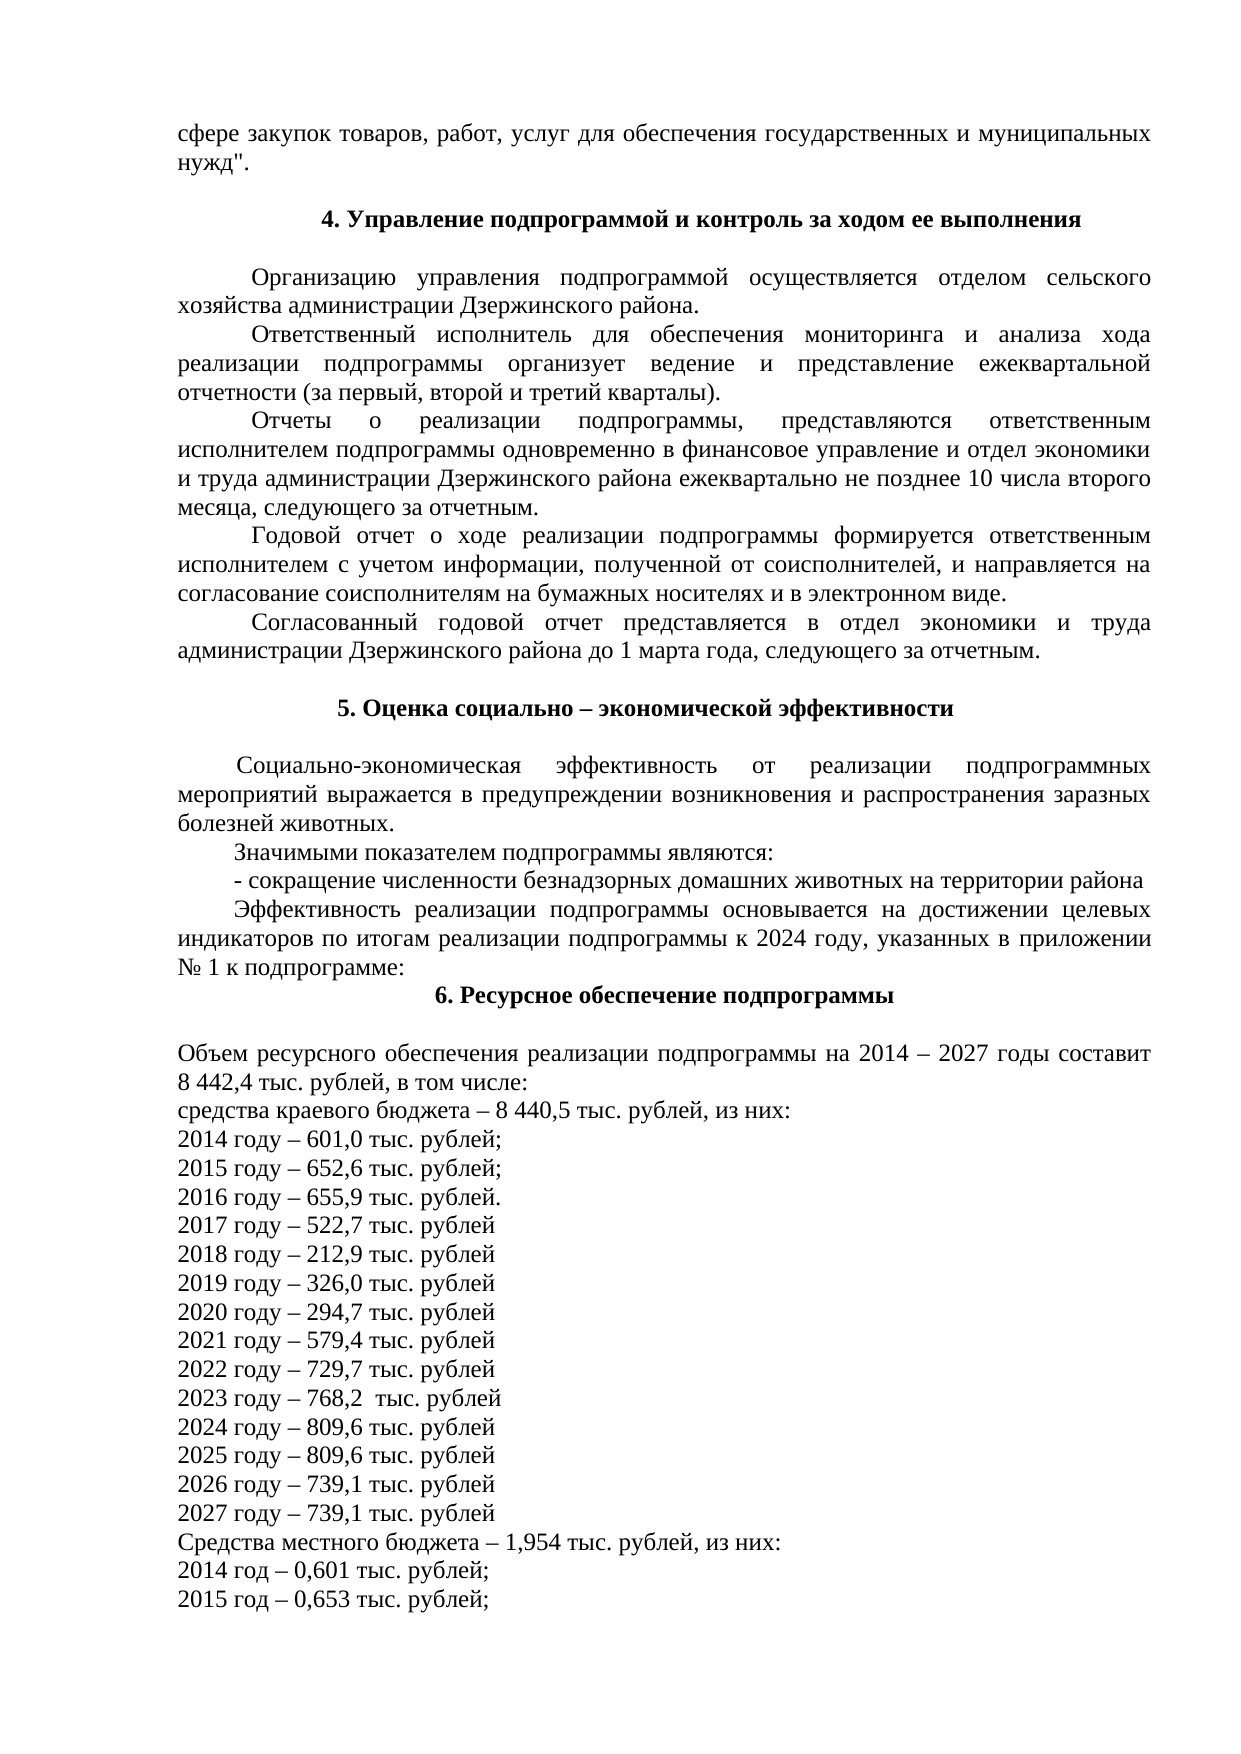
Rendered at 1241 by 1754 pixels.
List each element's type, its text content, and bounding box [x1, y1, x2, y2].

text Средства местного бюджета – 1,954 тыс. рублей, из них: [177, 1527, 1152, 1556]
text 2020 году – 294,7 тыс. рублей [177, 1297, 1152, 1326]
text средства краевого бюджета – 8 440,5 тыс. рублей, из них: [177, 1096, 1152, 1124]
text 2021 году – 579,4 тыс. рублей [177, 1326, 1152, 1354]
text 2014 год – 0,601 тыс. рублей; [177, 1556, 1152, 1584]
text 2024 году – 809,6 тыс. рублей [177, 1412, 1152, 1441]
text 2018 году – 212,9 тыс. рублей [177, 1239, 1152, 1268]
text 2025 году – 809,6 тыс. рублей [177, 1441, 1152, 1469]
text Ответственный исполнитель для обеспечения мониторинга и анализа хода реализации подпрограммы организует ведение и представление ежеквартальной отчетности (за первый, второй и третий кварталы). [177, 319, 1152, 406]
text 2015 году – 652,6 тыс. рублей; [177, 1153, 1152, 1182]
text Согласованный годовой отчет представляется в отдел экономики и труда администрации Дзержинского района до 1 марта года, следующего за отчетным. [177, 607, 1152, 664]
list Отчеты о реализации подпрограммы, представляются ответственным исполнителем подпрограммы одновременно в финансовое управление и отдел экономики и труда администрации Дзержинского района ежеквартально не позднее 10 числа второго месяца, следующего за отчетным. [177, 406, 1152, 521]
text 2019 году – 326,0 тыс. рублей [177, 1268, 1152, 1297]
text 2026 году – 739,1 тыс. рублей [177, 1469, 1152, 1498]
text 5. Оценка социально – экономической эффективности [140, 693, 1152, 722]
text 2017 году – 522,7 тыс. рублей [177, 1211, 1152, 1239]
text Объем ресурсного обеспечения реализации подпрограммы на 2014 – 2027 годы составит 8 442,4 тыс. рублей, в том числе: [177, 1038, 1152, 1096]
text 6. Ресурсное обеспечение подпрограммы [177, 981, 1152, 1009]
text 2014 году – 601,0 тыс. рублей; [177, 1124, 1152, 1153]
text 2023 году – 768,2 тыс. рублей [177, 1383, 1152, 1412]
text - сокращение численности безнадзорных домашних животных на территории района [177, 866, 1152, 894]
text Значимыми показателем подпрограммы являются: [177, 837, 1152, 866]
text 4. Управление подпрограммой и контроль за ходом ее выполнения [177, 204, 1152, 233]
text 2015 год – 0,653 тыс. рублей; [177, 1584, 1152, 1613]
text Эффективность реализации подпрограммы основывается на достижении целевых индикаторов по итогам реализации подпрограммы к 2024 году, указанных в приложении № 1 к подпрограмме: [177, 894, 1152, 981]
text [177, 118, 1152, 176]
text Социально-экономическая эффективность от реализации подпрограммных мероприятий выражается в предупреждении возникновения и распространения заразных болезней животных. [177, 751, 1152, 837]
text Годовой отчет о ходе реализации подпрограммы формируется ответственным исполнителем с учетом информации, полученной от соисполнителей, и направляется на согласование соисполнителям на бумажных носителях и в электронном виде. [177, 521, 1152, 607]
text 2016 году – 655,9 тыс. рублей. [177, 1182, 1152, 1211]
text 2022 году – 729,7 тыс. рублей [177, 1354, 1152, 1383]
text 2027 году – 739,1 тыс. рублей [177, 1498, 1152, 1527]
text Организацию управления подпрограммой осуществляется отделом сельского хозяйства администрации Дзержинского района. [177, 262, 1152, 319]
